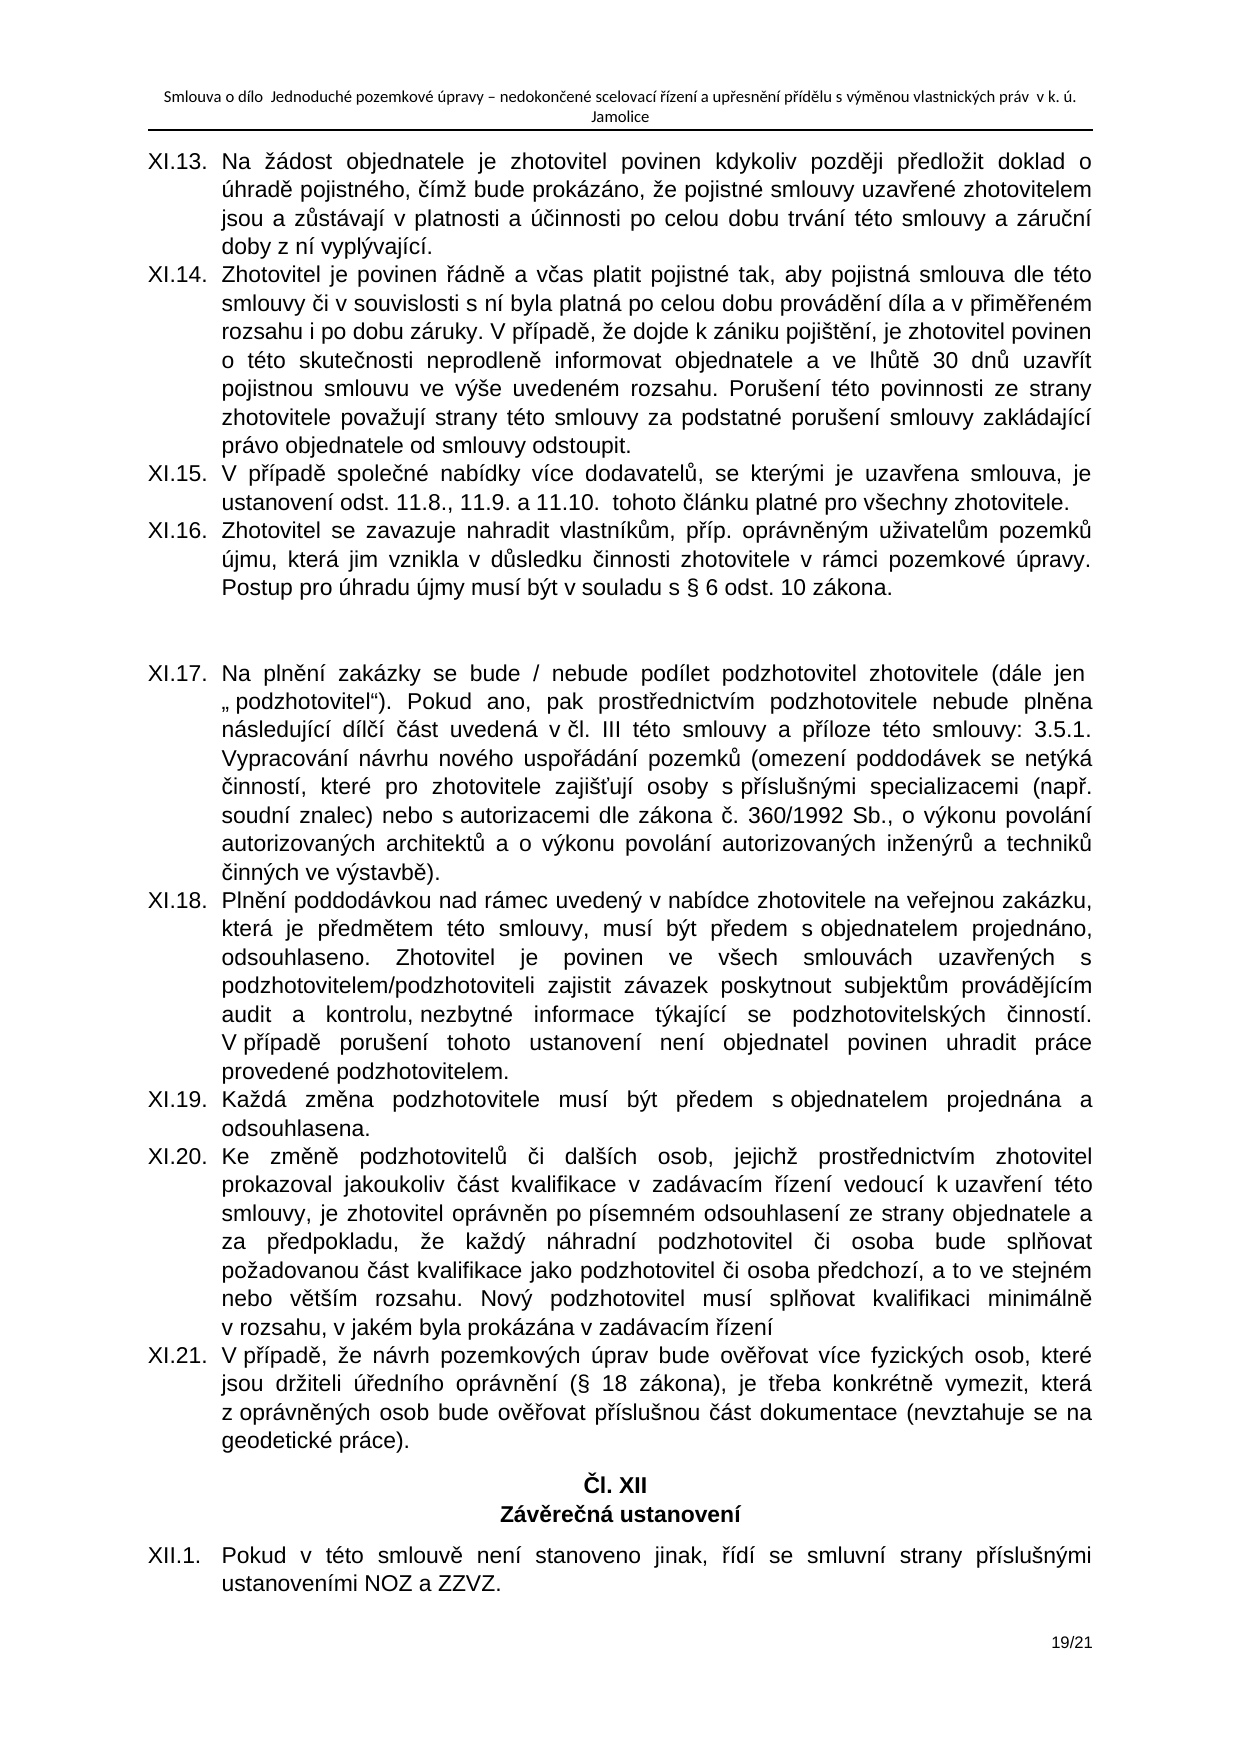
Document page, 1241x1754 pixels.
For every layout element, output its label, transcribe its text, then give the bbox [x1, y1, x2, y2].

list Zhotovitel je povinen řádně a včas platit pojistné tak, aby pojistná smlouva dle této smlouvy či v souvislosti s ní byla platná po celou dobu provádění díla a v přiměřeném rozsahu i po dobu záruky. V případě, že dojde k zániku pojištění, je zhotovitel povinen o této skutečnosti neprodleně informovat objednatele a ve lhůtě 30 dnů uzavřít pojistnou smlouvu ve výše uvedeném rozsahu. Porušení této povinnosti ze strany zhotovitele považují strany této smlouvy za podstatné porušení smlouvy zakládající právo objednatele od smlouvy odstoupit. [148, 261, 1093, 458]
list Pokud v této smlouvě není stanoveno jinak, řídí se smluvní strany příslušnými ustanoveními NOZ a ZZVZ. [148, 1542, 1093, 1597]
list Na plnění zakázky se bude / nebude podílet podzhotovitel zhotovitele (dále jen „ podzhotovitel“). Pokud ano, pak prostřednictvím podzhotovitele nebude plněna následující dílčí část uvedená v čl. III této smlouvy a příloze této smlouvy: 3.5.1. Vypracování návrhu nového uspořádání pozemků (omezení poddodávek se netýká činností, které pro zhotovitele zajišťují osoby s příslušnými specializacemi (např. soudní znalec) nebo s autorizacemi dle zákona č. 360/1992 Sb., o výkonu povolání autorizovaných architektů a o výkonu povolání autorizovaných inženýrů a techniků činných ve výstavbě). [148, 659, 1093, 885]
text Závěrečná ustanovení [148, 1472, 1093, 1527]
list Ke změně podzhotovitelů či dalších osob, jejichž prostřednictvím zhotovitel prokazoval jakoukoliv část kvalifikace v zadávacím řízení vedoucí k uzavření této smlouvy, je zhotovitel oprávněn po písemném odsouhlasení ze strany objednatele a za předpokladu, že každý náhradní podzhotovitel či osoba bude splňovat požadovanou část kvalifikace jako podzhotovitel či osoba předchozí, a to ve stejném nebo větším rozsahu. Nový podzhotovitel musí splňovat kvalifikaci minimálně v rozsahu, v jakém byla prokázána v zadávacím řízení [148, 1143, 1093, 1340]
list V případě, že návrh pozemkových úprav bude ověřovat více fyzických osob, které jsou držiteli úředního oprávnění (§ 18 zákona), je třeba konkrétně vymezit, která z oprávněných osob bude ověřovat příslušnou část dokumentace (nevztahuje se na geodetické práce). [148, 1342, 1093, 1454]
list V případě společné nabídky více dodavatelů, se kterými je uzavřena smlouva, je ustanovení odst. 11.8., 11.9. a 11.10. tohoto článku platné pro všechny zhotovitele. [148, 460, 1093, 515]
list Zhotovitel se zavazuje nahradit vlastníkům, příp. oprávněným uživatelům pozemků újmu, která jim vznikla v důsledku činnosti zhotovitele v rámci pozemkové úpravy. Postup pro úhradu újmy musí být v souladu s § 6 odst. 10 zákona. [148, 517, 1093, 601]
list Plnění poddodávkou nad rámec uvedený v nabídce zhotovitele na veřejnou zakázku, která je předmětem této smlouvy, musí být předem s objednatelem projednáno, odsouhlaseno. Zhotovitel je povinen ve všech smlouvách uzavřených s podzhotovitelem/podzhotoviteli zajistit závazek poskytnout subjektům provádějícím audit a kontrolu, nezbytné informace týkající se podzhotovitelských činností. V případě porušení tohoto ustanovení není objednatel povinen uhradit práce provedené podzhotovitelem. [148, 887, 1093, 1084]
list Na žádost objednatele je zhotovitel povinen kdykoliv později předložit doklad o úhradě pojistného, čímž bude prokázáno, že pojistné smlouvy uzavřené zhotovitelem jsou a zůstávají v platnosti a účinnosti po celou dobu trvání této smlouvy a záruční doby z ní vyplývající. [148, 148, 1093, 259]
list Každá změna podzhotovitele musí být předem s objednatelem projednána a odsouhlasena. [148, 1086, 1093, 1141]
